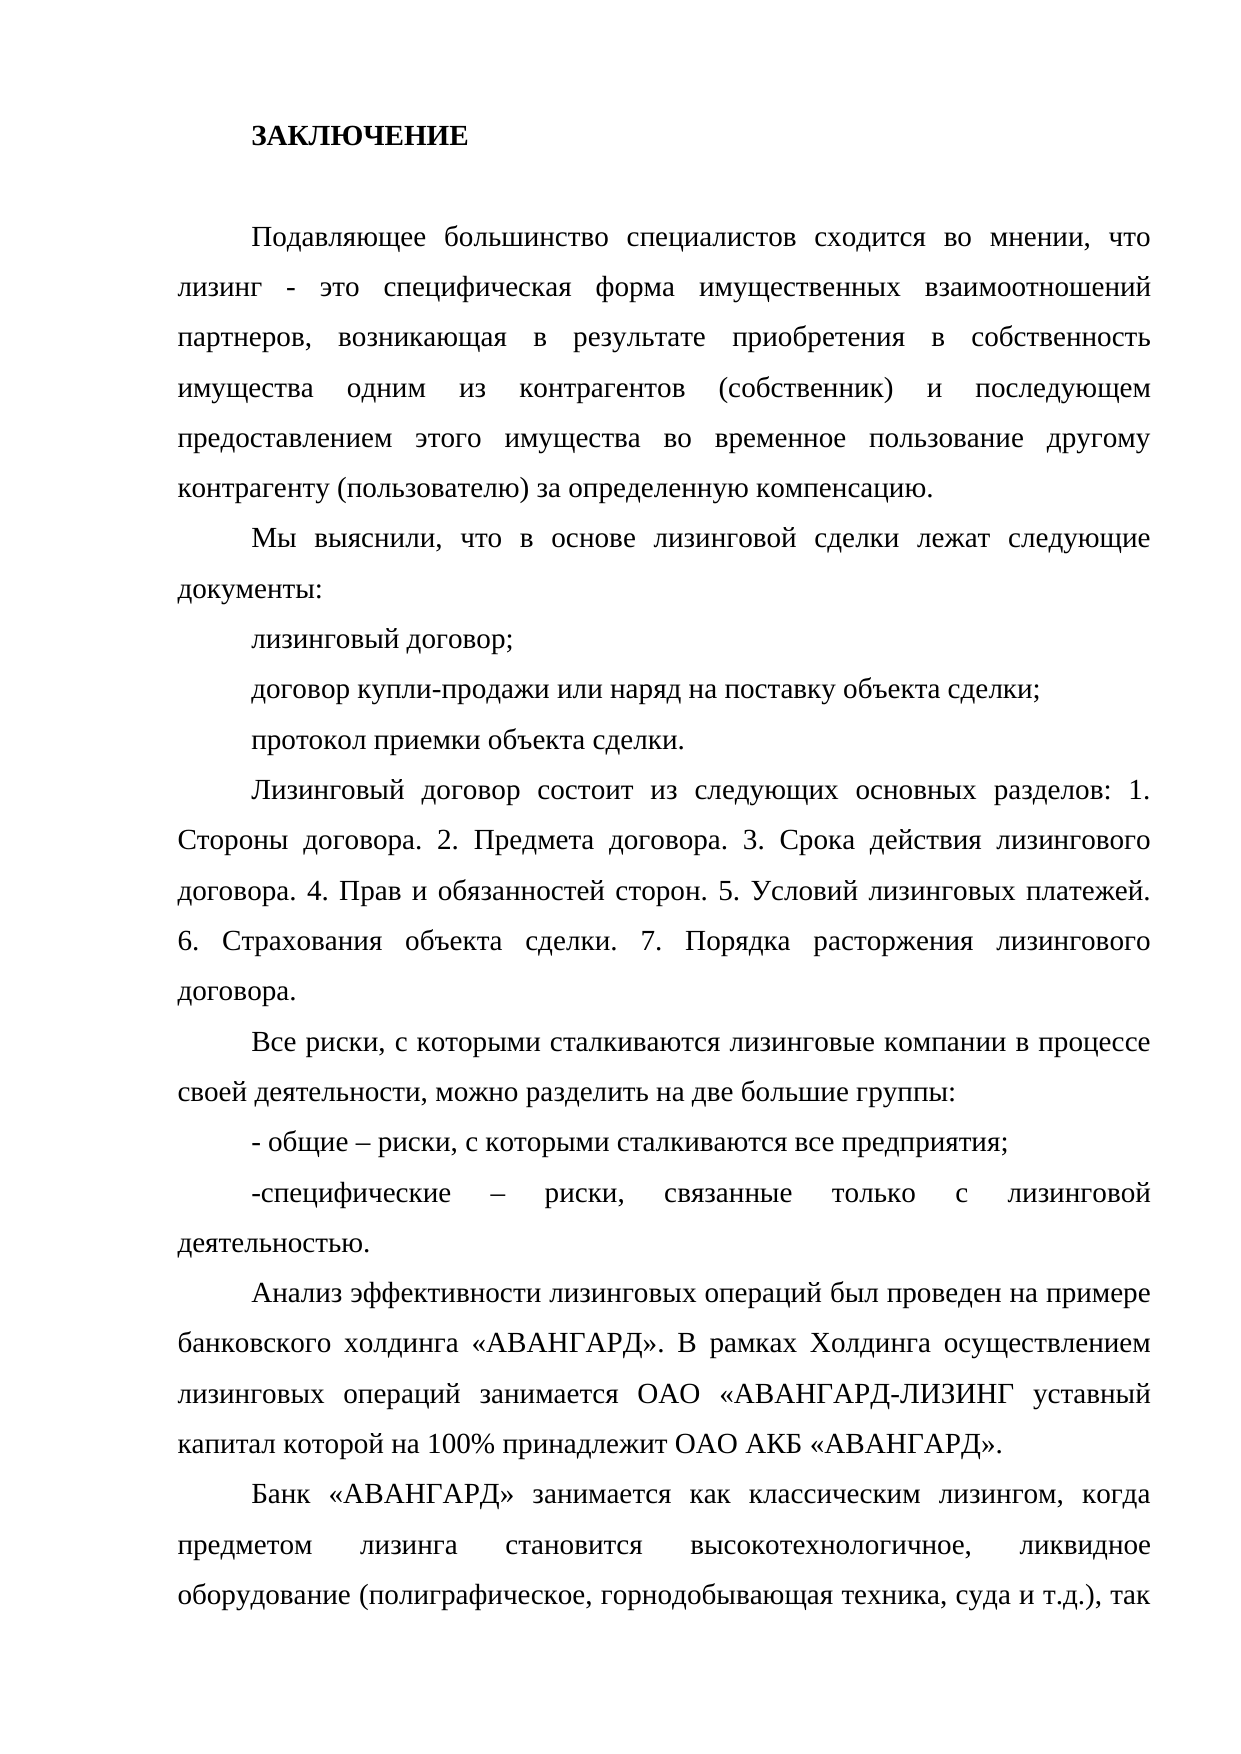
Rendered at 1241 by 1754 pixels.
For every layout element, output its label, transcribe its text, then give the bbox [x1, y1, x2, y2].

text Все риски, с которыми сталкиваются лизинговые компании в процессе своей деятельности, можно разделить на две большие группы: [177, 1024, 1152, 1108]
text -специфические – риски, связанные только с лизинговой деятельностью. [177, 1175, 1152, 1258]
text - общие – риски, с которыми сталкиваются все предприятия; [177, 1124, 1152, 1158]
text Мы выяснили, что в основе лизинговой сделки лежат следующие документы: [177, 521, 1152, 604]
text лизинговый договор; [177, 621, 1152, 655]
text Лизинговый договор состоит из следующих основных разделов: 1. Стороны договора. 2. Предмета договора. 3. Срока действия лизингового договора. 4. Прав и обязанностей сторон. 5. Условий лизинговых платежей. 6. Страхования объекта сделки. 7. Порядка расторжения лизингового договора. [177, 772, 1152, 1007]
text договор купли-продажи или наряд на поставку объекта сделки; [177, 672, 1152, 705]
text Подавляющее большинство специалистов сходится во мнении, что лизинг - это специфическая форма имущественных взаимоотношений партнеров, возникающая в результате приобретения в собственность имущества одним из контрагентов (собственник) и последующем предоставлением этого имущества во временное пользование другому контрагенту (пользователю) за определенную компенсацию. [177, 219, 1152, 504]
text протокол приемки объекта сделки. [177, 722, 1152, 755]
text Анализ эффективности лизинговых операций был проведен на примере банковского холдинга «АВАНГАРД». В рамках Холдинга осуществлением лизинговых операций занимается ОАО «АВАНГАРД-ЛИЗИНГ уставный капитал которой на 100% принадлежит ОАО АКБ «АВАНГАРД». [177, 1275, 1152, 1460]
text ЗАКЛЮЧЕНИЕ [177, 118, 1152, 152]
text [177, 1477, 1152, 1611]
